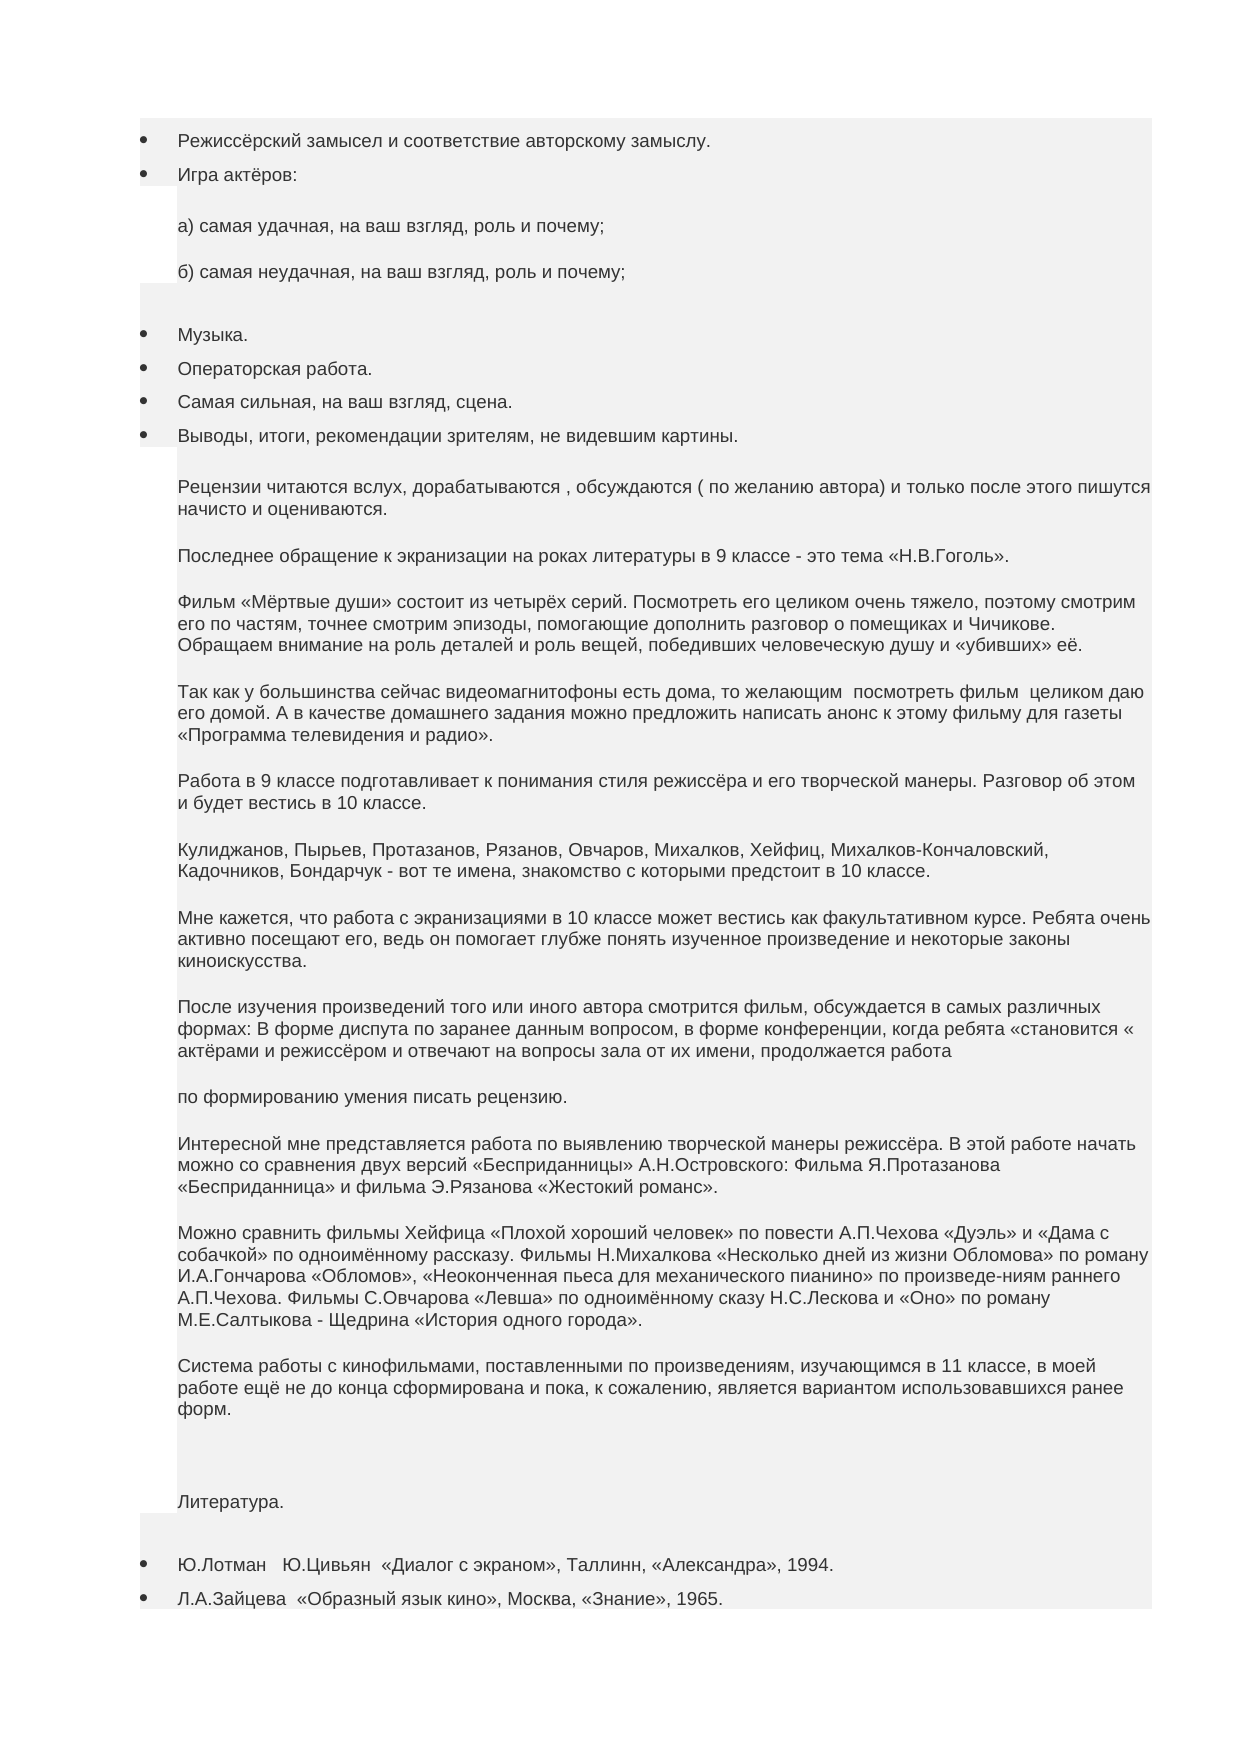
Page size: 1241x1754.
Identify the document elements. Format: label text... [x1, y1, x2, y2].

list Л.А.Зайцева «Образный язык кино», Москва, «Знание», 1965. [140, 1576, 1152, 1609]
text Литература. [177, 1491, 1152, 1513]
text по формированию умения писать рецензию. [177, 1086, 1152, 1107]
text Система работы с кинофильмами, поставленными по произведениям, изучающимся в 11 классе, в моей работе ещё не до конца сформирована и пока, к сожалению, является вариантом использовавшихся ранее форм. [177, 1355, 1152, 1420]
list Игра актёров: [140, 152, 1152, 186]
text Можно сравнить фильмы Хейфица «Плохой хороший человек» по повести А.П.Чехова «Дуэль» и «Дама с собачкой» по одноимённому рассказу. Фильмы Н.Михалкова «Несколько дней из жизни Обломова» по роману И.А.Гончарова «Обломов», «Неоконченная пьеса для механического пианино» по произведе-ниям раннего А.П.Чехова. Фильмы С.Овчарова «Левша» по одноимённому сказу Н.С.Лескова и «Оно» по роману М.Е.Салтыкова - Щедрина «История одного города». [177, 1222, 1152, 1330]
text Фильм «Мёртвые души» состоит из четырёх серий. Посмотреть его целиком очень тяжело, поэтому смотрим его по частям, точнее смотрим эпизоды, помогающие дополнить разговор о помещиках и Чичикове. Обращаем внимание на роль деталей и роль вещей, победивших человеческую душу и «убивших» её. [177, 591, 1152, 656]
text Последнее обращение к экранизации на роках литературы в 9 классе - это тема «Н.В.Гоголь». [177, 544, 1152, 566]
text После изучения произведений того или иного автора смотрится фильм, обсуждается в самых различных формах: В форме диспута по заранее данным вопросом, в форме конференции, когда ребята «становится « актёрами и режиссёром и отвечают на вопросы зала от их имени, продолжается работа [177, 996, 1152, 1061]
list Самая сильная, на ваш взгляд, сцена. [140, 379, 1152, 413]
list Режиссёрский замысел и соответствие авторскому замыслу. [140, 118, 1152, 152]
list Операторская работа. [140, 346, 1152, 379]
list Музыка. [140, 312, 1152, 346]
text Работа в 9 классе подготавливает к понимания стиля режиссёра и его творческой манеры. Разговор об этом и будет вестись в 10 классе. [177, 770, 1152, 813]
list Выводы, итоги, рекомендации зрителям, не видевшим картины. [140, 413, 1152, 447]
text Интересной мне представляется работа по выявлению творческой манеры режиссёра. В этой работе начать можно со сравнения двух версий «Бесприданницы» А.Н.Островского: Фильма Я.Протазанова «Бесприданница» и фильма Э.Рязанова «Жестокий романс». [177, 1132, 1152, 1197]
text а) самая удачная, на ваш взгляд, роль и почему; [177, 215, 1152, 236]
list Ю.Лотман Ю.Цивьян «Диалог с экраном», Таллинн, «Александра», 1994. [140, 1542, 1152, 1576]
text Так как у большинства сейчас видеомагнитофоны есть дома, то желающим посмотреть фильм целиком даю его домой. А в качестве домашнего задания можно предложить написать анонс к этому фильму для газеты «Программа телевидения и радио». [177, 681, 1152, 745]
text Кулиджанов, Пырьев, Протазанов, Рязанов, Овчаров, Михалков, Хейфиц, Михалков-Кончаловский, Кадочников, Бондарчук - вот те имена, знакомство с которыми предстоит в 10 классе. [177, 838, 1152, 882]
text Мне кажется, что работа с экранизациями в 10 классе может вестись как факультативном курсе. Ребята очень активно посещают его, ведь он помогает глубже понять изученное произведение и некоторые законы киноискусства. [177, 907, 1152, 971]
text Рецензии читаются вслух, дорабатываются , обсуждаются ( по желанию автора) и только после этого пишутся начисто и оцениваются. [177, 476, 1152, 519]
text б) самая неудачная, на ваш взгляд, роль и почему; [177, 261, 1152, 283]
